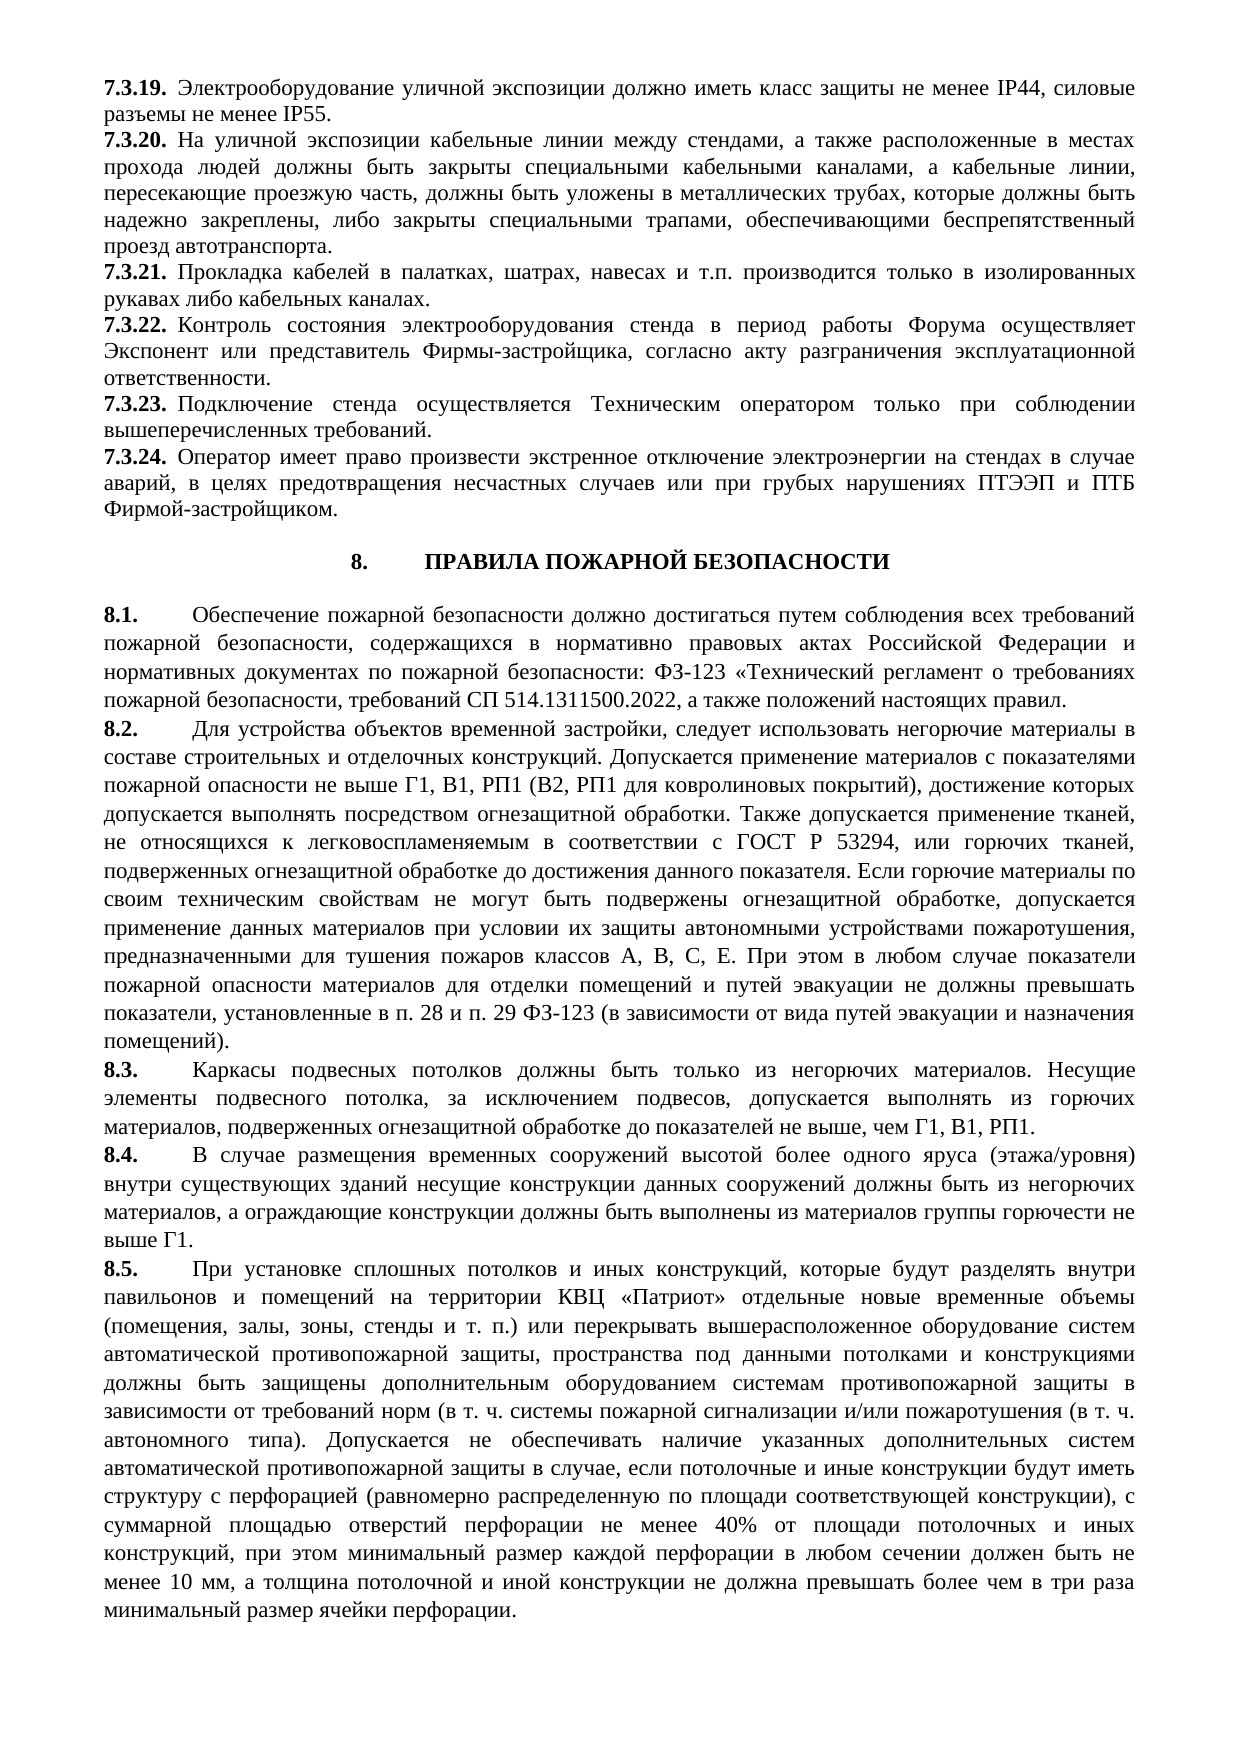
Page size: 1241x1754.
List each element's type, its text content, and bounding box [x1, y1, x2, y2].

list Подключение стенда осуществляется Техническим оператором только при соблюдении вышеперечисленных требований. [103, 390, 1137, 443]
list Прокладка кабелей в палатках, шатрах, навесах и т.п. производится только в изолированных рукавах либо кабельных каналах. [103, 258, 1137, 311]
list На уличной экспозиции кабельные линии между стендами, а также расположенные в местах прохода людей должны быть закрыты специальными кабельными каналами, а кабельные линии, пересекающие проезжую часть, должны быть уложены в металлических трубах, которые должны быть надежно закреплены, либо закрыты специальными трапами, обеспечивающими беспрепятственный проезд автотранспорта. [103, 127, 1137, 258]
list При установке сплошных потолков и иных конструкций, которые будут разделять внутри павильонов и помещений на территории КВЦ «Патриот» отдельные новые временные объемы (помещения, залы, зоны, стенды и т. п.) или перекрывать вышерасположенное оборудование систем автоматической противопожарной защиты, пространства под данными потолками и конструкциями должны быть защищены дополнительным оборудованием системам противопожарной защиты в зависимости от требований норм (в т. ч. системы пожарной сигнализации и/или пожаротушения (в т. ч. автономного типа). Допускается не обеспечивать наличие указанных дополнительных систем автоматической противопожарной защиты в случае, если потолочные и иные конструкции будут иметь структуру с перфорацией (равномерно распределенную по площади соответствующей конструкции), с суммарной площадью отверстий перфорации не менее 40% от площади потолочных и иных конструкций, при этом минимальный размер каждой перфорации в любом сечении должен быть не менее 10 мм, а толщина потолочной и иной конструкции не должна превышать более чем в три раза минимальный размер ячейки перфорации. [103, 1255, 1137, 1623]
list Обеспечение пожарной безопасности должно достигаться путем соблюдения всех требований пожарной безопасности, содержащихся в нормативно правовых актах Российской Федерации и нормативных документах по пожарной безопасности: ФЗ-123 «Технический регламент о требованиях пожарной безопасности, требований СП 514.1311500.2022, а также положений настоящих правил. [103, 601, 1137, 713]
list Для устройства объектов временной застройки, следует использовать негорючие материалы в составе строительных и отделочных конструкций. Допускается применение материалов с показателями пожарной опасности не выше Г1, В1, РП1 (В2, РП1 для ковролиновых покрытий), достижение которых допускается выполнять посредством огнезащитной обработки. Также допускается применение тканей, не относящихся к легковоспламеняемым в соответствии с ГОСТ Р 53294, или горючих тканей, подверженных огнезащитной обработке до достижения данного показателя. Если горючие материалы по своим техническим свойствам не могут быть подвержены огнезащитной обработке, допускается применение данных материалов при условии их защиты автономными устройствами пожаротушения, предназначенными для тушения пожаров классов А, В, С, Е. При этом в любом случае показатели пожарной опасности материалов для отделки помещений и путей эвакуации не должны превышать показатели, установленные в п. 28 и п. 29 ФЗ-123 (в зависимости от вида путей эвакуации и назначения помещений). [103, 715, 1137, 1054]
list Контроль состояния электрооборудования стенда в период работы Форума осуществляет Экспонент или представитель Фирмы-застройщика, согласно акту разграничения эксплуатационной ответственности. [103, 311, 1137, 390]
list Каркасы подвесных потолков должны быть только из негорючих материалов. Несущие элементы подвесного потолка, за исключением подвесов, допускается выполнять из горючих материалов, подверженных огнезащитной обработке до показателей не выше, чем Г1, В1, РП1. [103, 1056, 1137, 1139]
list Оператор имеет право произвести экстренное отключение электроэнергии на стендах в случае аварий, в целях предотвращения несчастных случаев или при грубых нарушениях ПТЭЭП и ПТБ Фирмой-застройщиком. [103, 443, 1137, 522]
list В случае размещения временных сооружений высотой более одного яруса (этажа/уровня) внутри существующих зданий несущие конструкции данных сооружений должны быть из негорючих материалов, а ограждающие конструкции должны быть выполнены из материалов группы горючести не выше Г1. [103, 1141, 1137, 1253]
list Электрооборудование уличной экспозиции должно иметь класс защиты не менее IP44, силовые разъемы не менее IP55. [103, 74, 1137, 127]
list ПРАВИЛА ПОЖАРНОЙ БЕЗОПАСНОСТИ [103, 548, 1137, 574]
